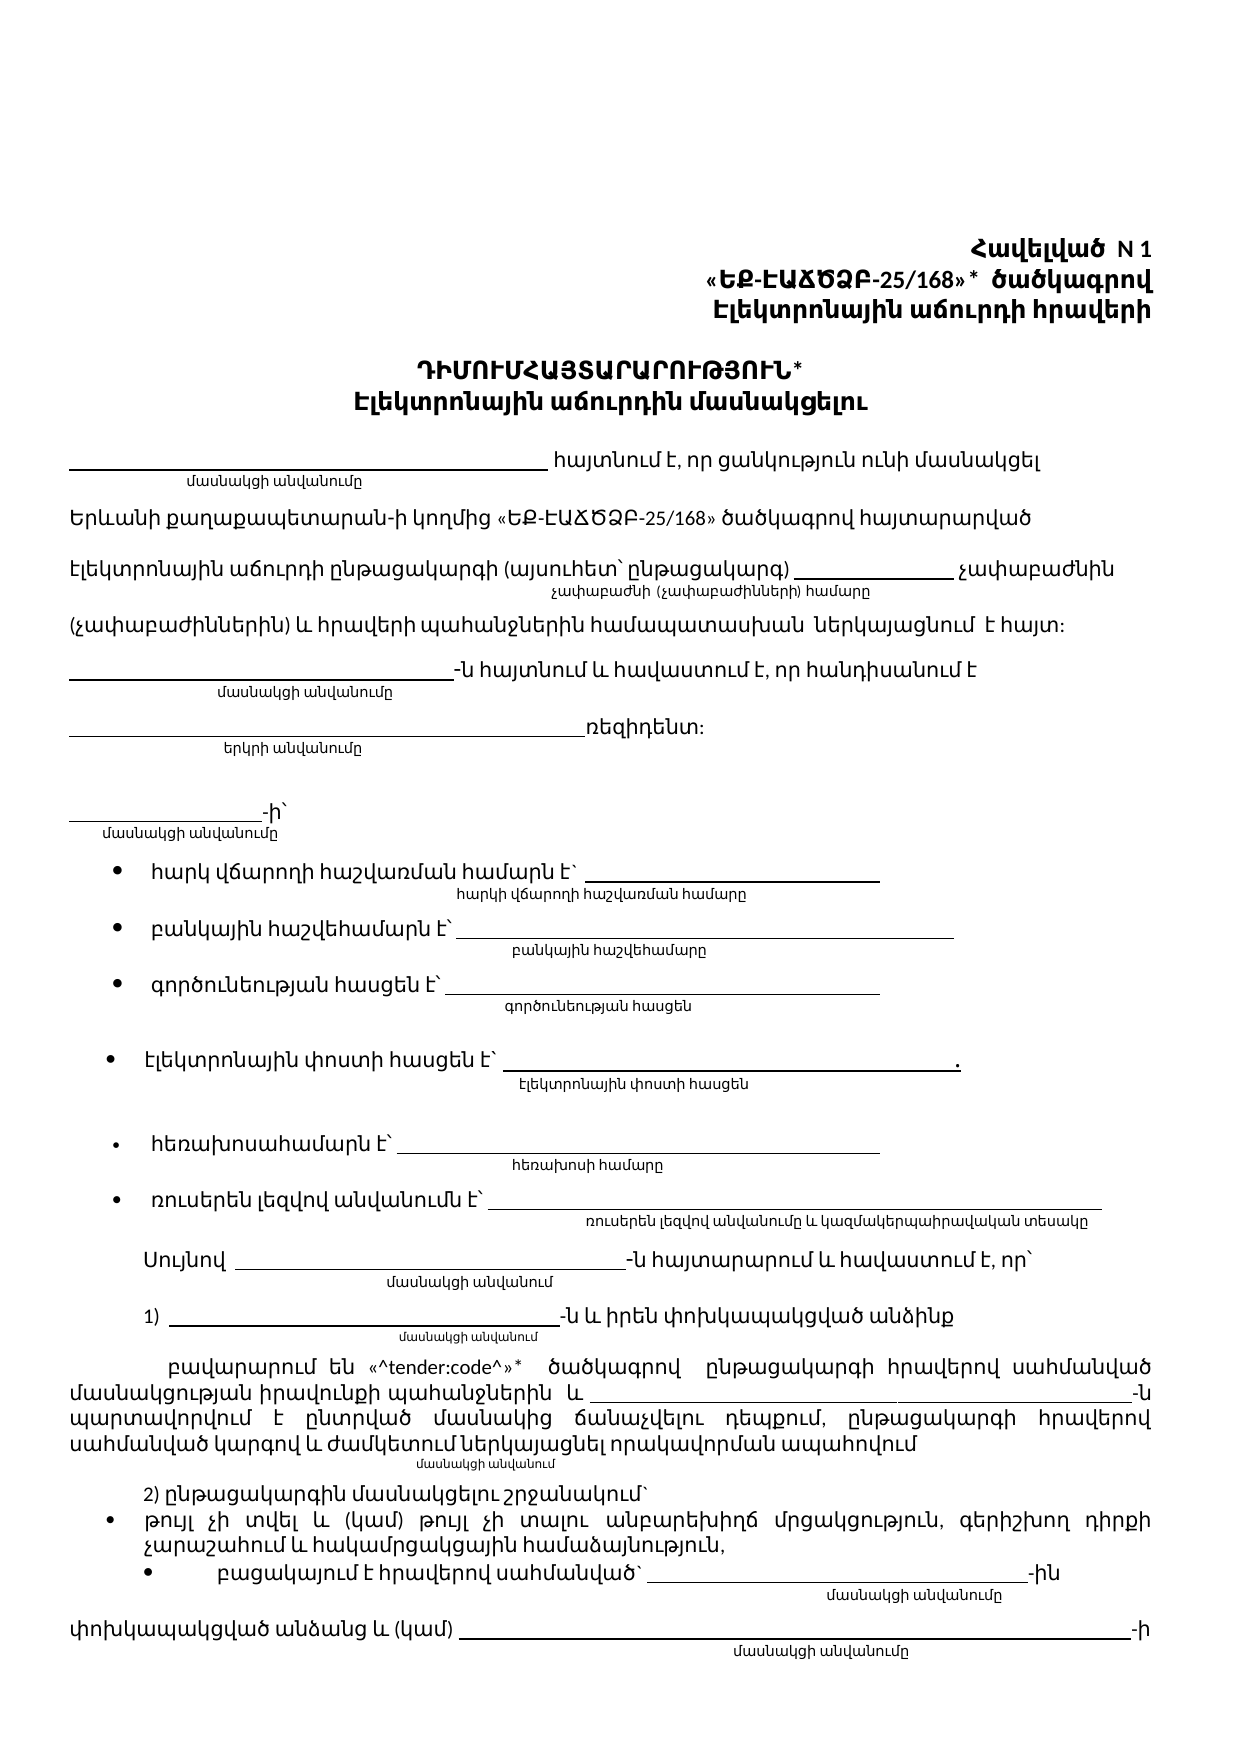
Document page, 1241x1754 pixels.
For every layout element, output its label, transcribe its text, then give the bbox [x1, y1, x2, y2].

text մասնակցի անվանումը [69, 1586, 1152, 1616]
text մասնակցի անվանում [69, 1456, 1152, 1482]
text երկրի անվանումը [69, 739, 1152, 770]
text Էլեկտրոնային աճուրդի հրավերի [69, 294, 1152, 325]
text մասնակցի անվանումը [69, 684, 1152, 714]
text -ն հայտնում և հավաստում է, որ հանդիսանում է [69, 653, 1152, 684]
text գործունեության հասցեն [69, 998, 1152, 1028]
text Երևանի քաղաքապետարան-ի կողմից «ԵՔ-ԷԱՃԾՁԲ-25/168» ծածկագրով հայտարարված [69, 503, 1152, 531]
text հեռախոսի համարը [438, 1156, 1152, 1187]
list հարկ վճարողի հաշվառման համարն է` [113, 855, 1152, 885]
text մասնակցի անվանում [69, 1329, 1152, 1354]
text մասնակցի անվանումը [69, 472, 1152, 503]
text մասնակցի անվանումը [69, 824, 1152, 855]
text էլեկտրոնային աճուրդի ընթացակարգի (այսուհետ՝ ընթացակարգ) չափաբաժնին [69, 556, 1152, 582]
text Սույնով -ն հայտարարում և հավաստում է, որ՝ [69, 1243, 1152, 1273]
text էլեկտրոնային փոստի հասցեն [364, 1075, 1152, 1105]
list հեռախոսահամարն է՝ [113, 1131, 1152, 1156]
text -ի՝ [69, 799, 1152, 824]
list ռուսերեն լեզվով անվանումն է՝ [113, 1187, 1152, 1212]
list բանկային հաշվեհամարն է՝ [113, 916, 1152, 941]
text «ԵՔ-ԷԱՃԾՁԲ-25/168»* ծածկագրով [69, 264, 1152, 294]
list գործունեության հասցեն է՝ [113, 972, 1152, 998]
text (չափաբաժիններին) և հրավերի պահանջներին համապատասխան ներկայացնում է հայտ: [69, 612, 1152, 638]
list թույլ չի տվել և (կամ) թույլ չի տալու անբարեխիղճ մրցակցություն, գերիշխող դիրքի չարաշահում և հակամրցակցային համաձայնություն, [107, 1507, 1152, 1558]
text 2) ընթացակարգին մասնակցելու շրջանակում` [69, 1482, 1152, 1507]
text հայտնում է, որ ցանկություն ունի մասնակցել [69, 447, 1152, 472]
text 1) -ն և իրեն փոխկապակցված անձինք [69, 1304, 1152, 1329]
text մասնակցի անվանում [69, 1273, 1152, 1304]
text չափաբաժնի (չափաբաժինների) համարը [69, 582, 1152, 612]
list բացակայում է հրավերով սահմանված` -ին [69, 1558, 1152, 1586]
text հարկի վճարողի հաշվառման համարը [69, 885, 1152, 916]
text բավարարում են «^tender:code^»* ծածկագրով ընթացակարգի հրավերով սահմանված մասնակցության իրավունքի պահանջներին և -ն պարտավորվում է ընտրված մասնակից ճանաչվելու դեպքում, ընթացակարգի հրավերով սահմանված կարգով և ժամկետում ներկայացնել որակավորման ապահովում [69, 1354, 1152, 1456]
list էլեկտրոնային փոստի հասցեն է` . [107, 1041, 1152, 1075]
text փոխկապակցված անձանց և (կամ) -ի [69, 1616, 1152, 1642]
text ռեզիդենտ: [69, 714, 1152, 739]
text բանկային հաշվեհամարը [438, 941, 1152, 972]
text ԴԻՄՈՒՄՀԱՅՏԱՐԱՐՈՒԹՅՈՒՆ* [69, 356, 1152, 386]
text ռուսերեն լեզվով անվանումը և կազմակերպաիրավական տեսակը [512, 1212, 1152, 1243]
text մասնակցի անվանումը [69, 1642, 1152, 1672]
text Հավելված N 1 [69, 233, 1152, 264]
subtitle Էլեկտրոնային աճուրդին մասնակցելու [69, 386, 1152, 417]
